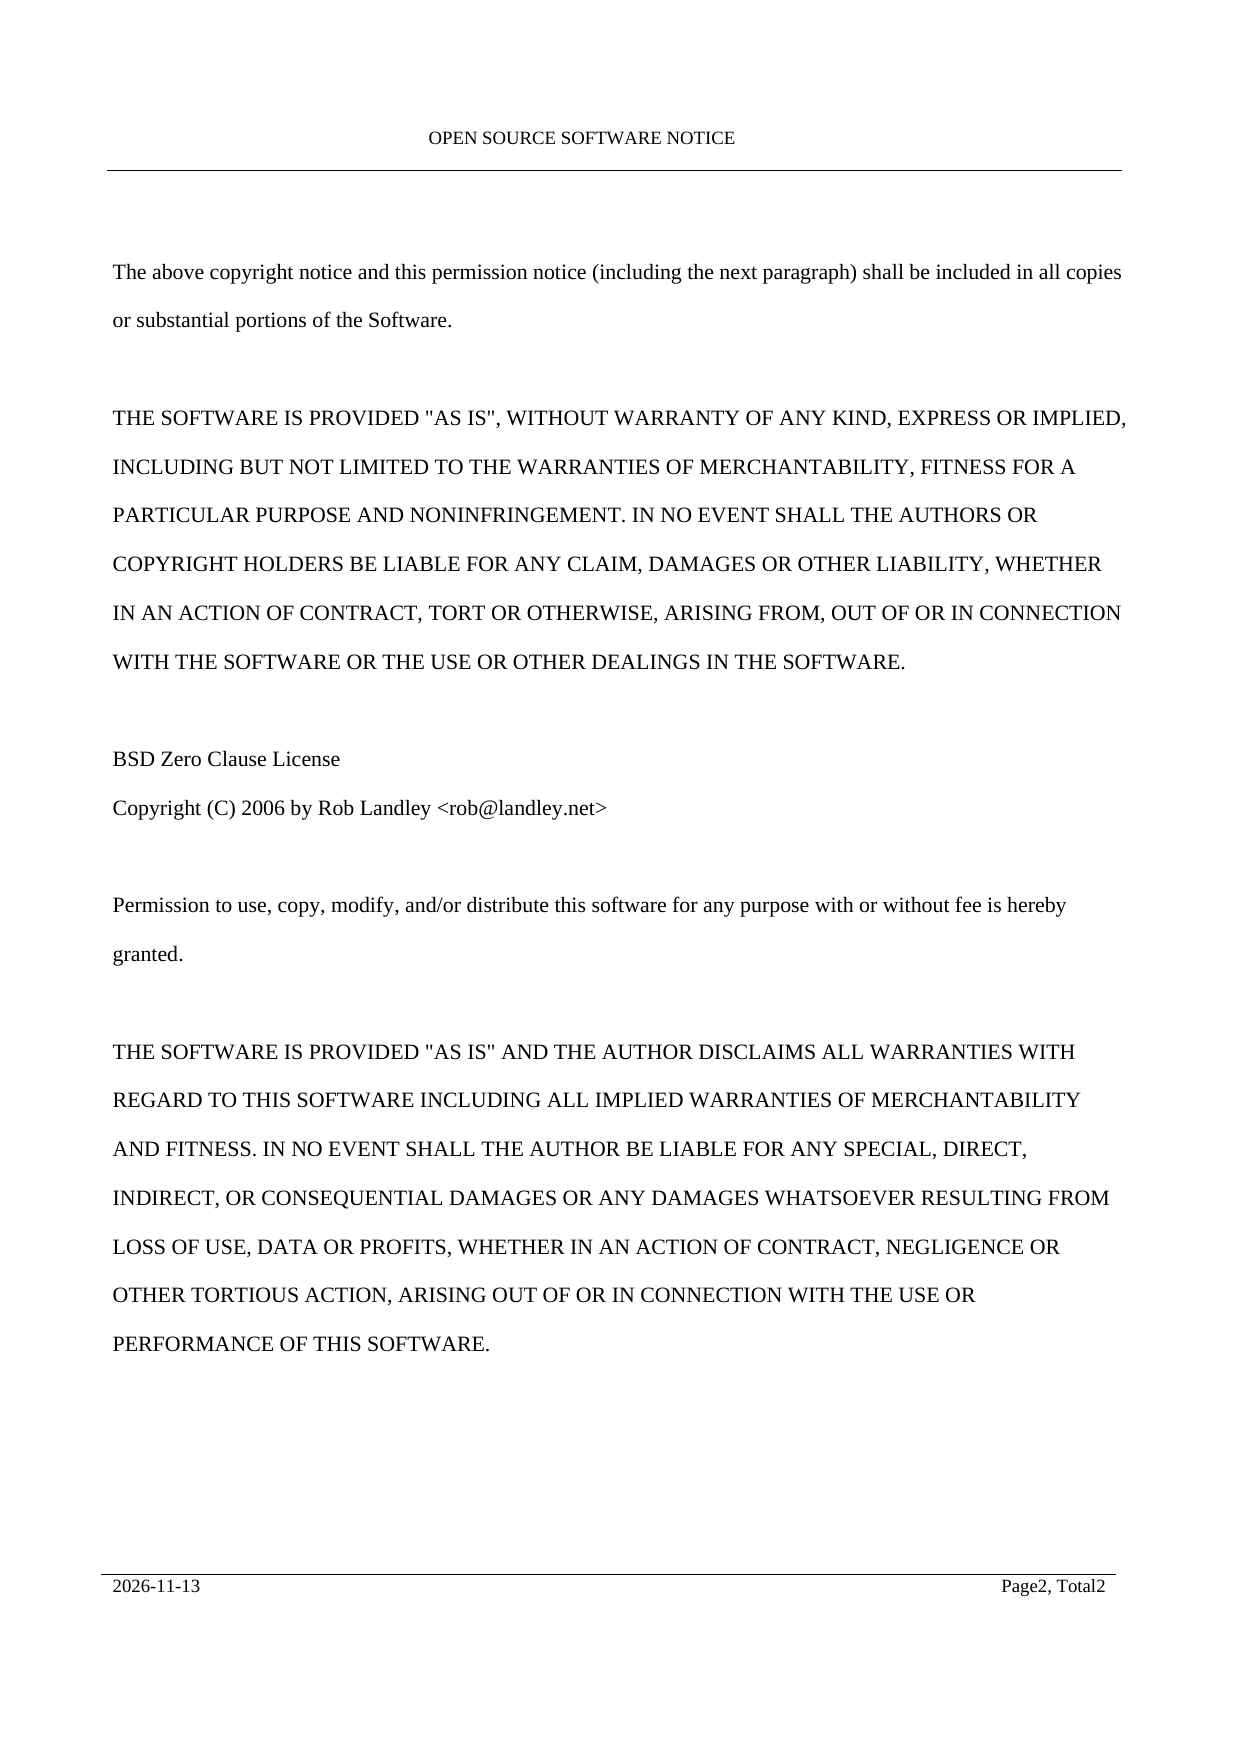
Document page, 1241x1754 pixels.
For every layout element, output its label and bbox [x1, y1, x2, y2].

text [112, 206, 1128, 1409]
